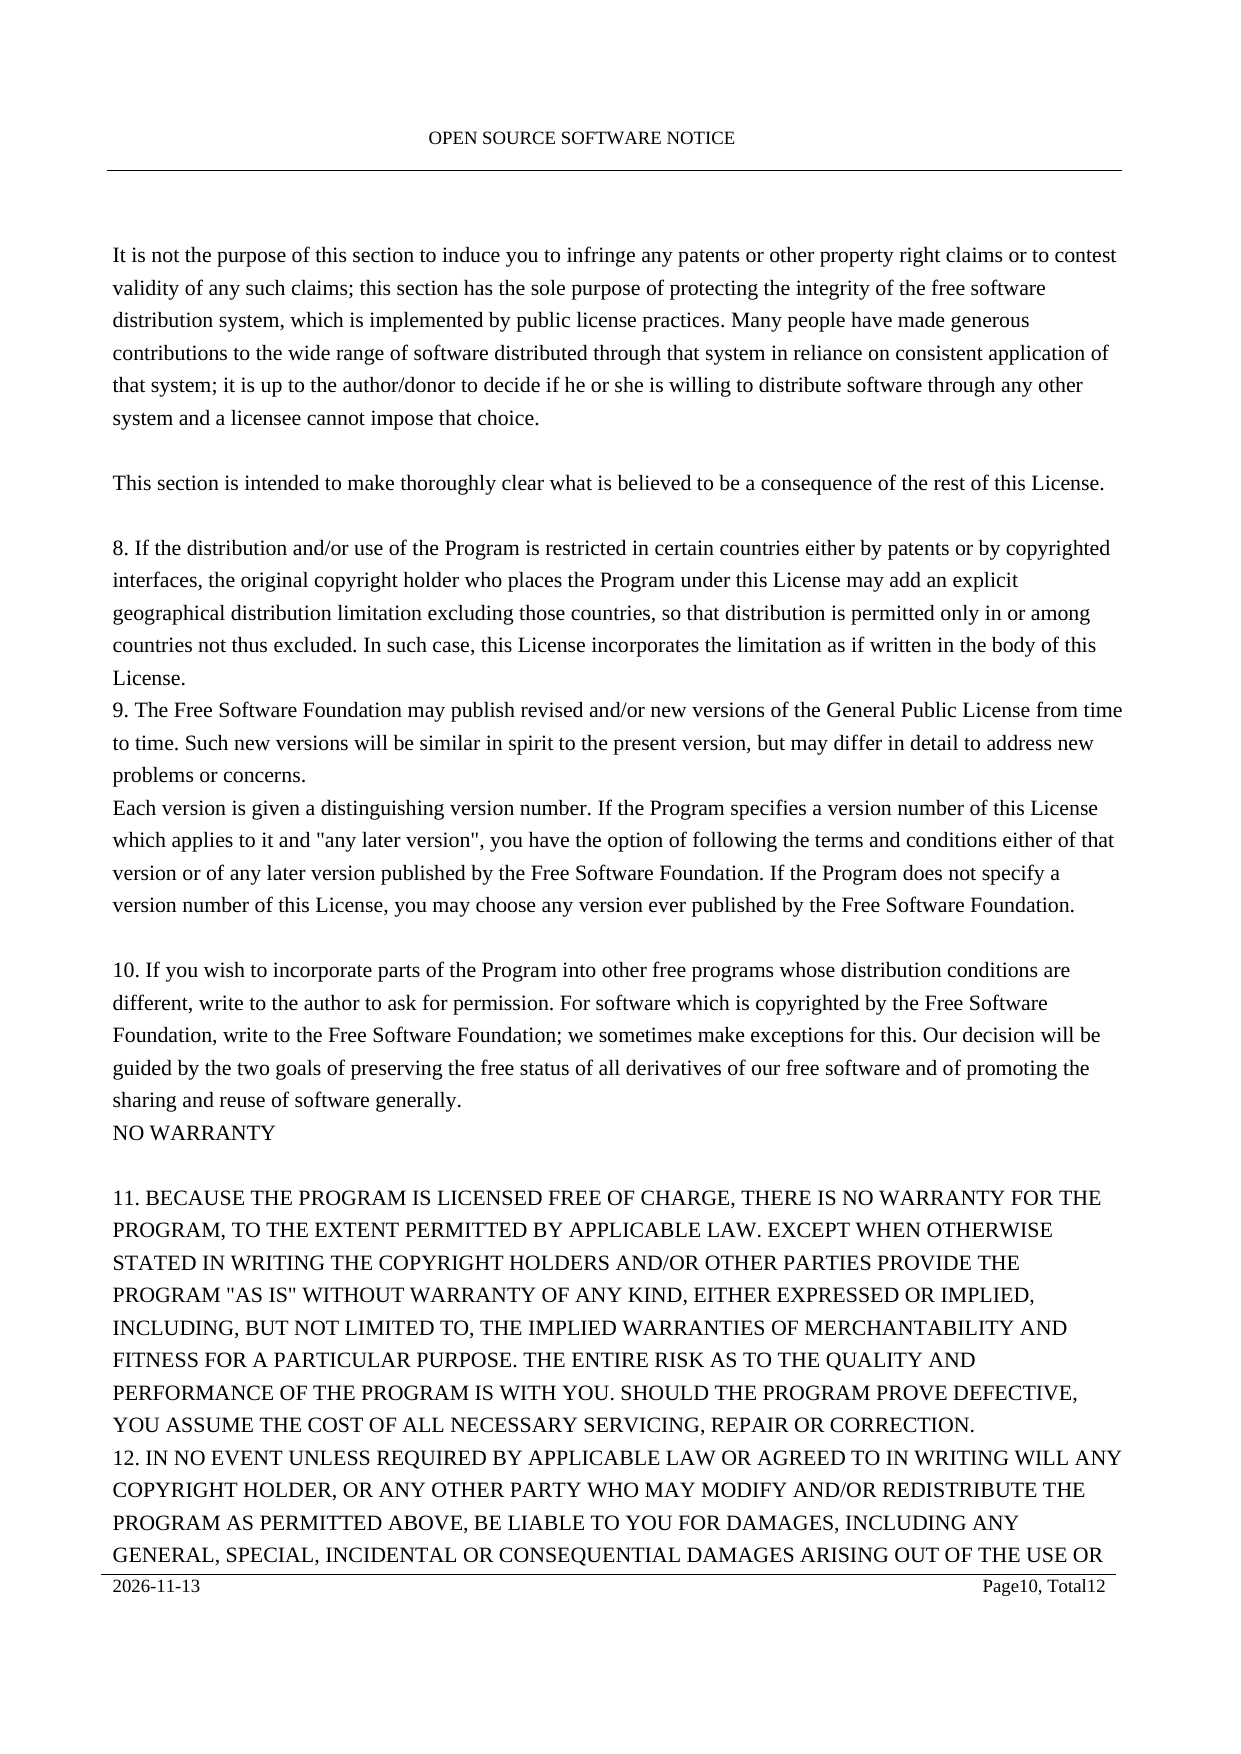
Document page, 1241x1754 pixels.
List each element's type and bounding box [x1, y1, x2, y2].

text [112, 206, 1128, 1571]
